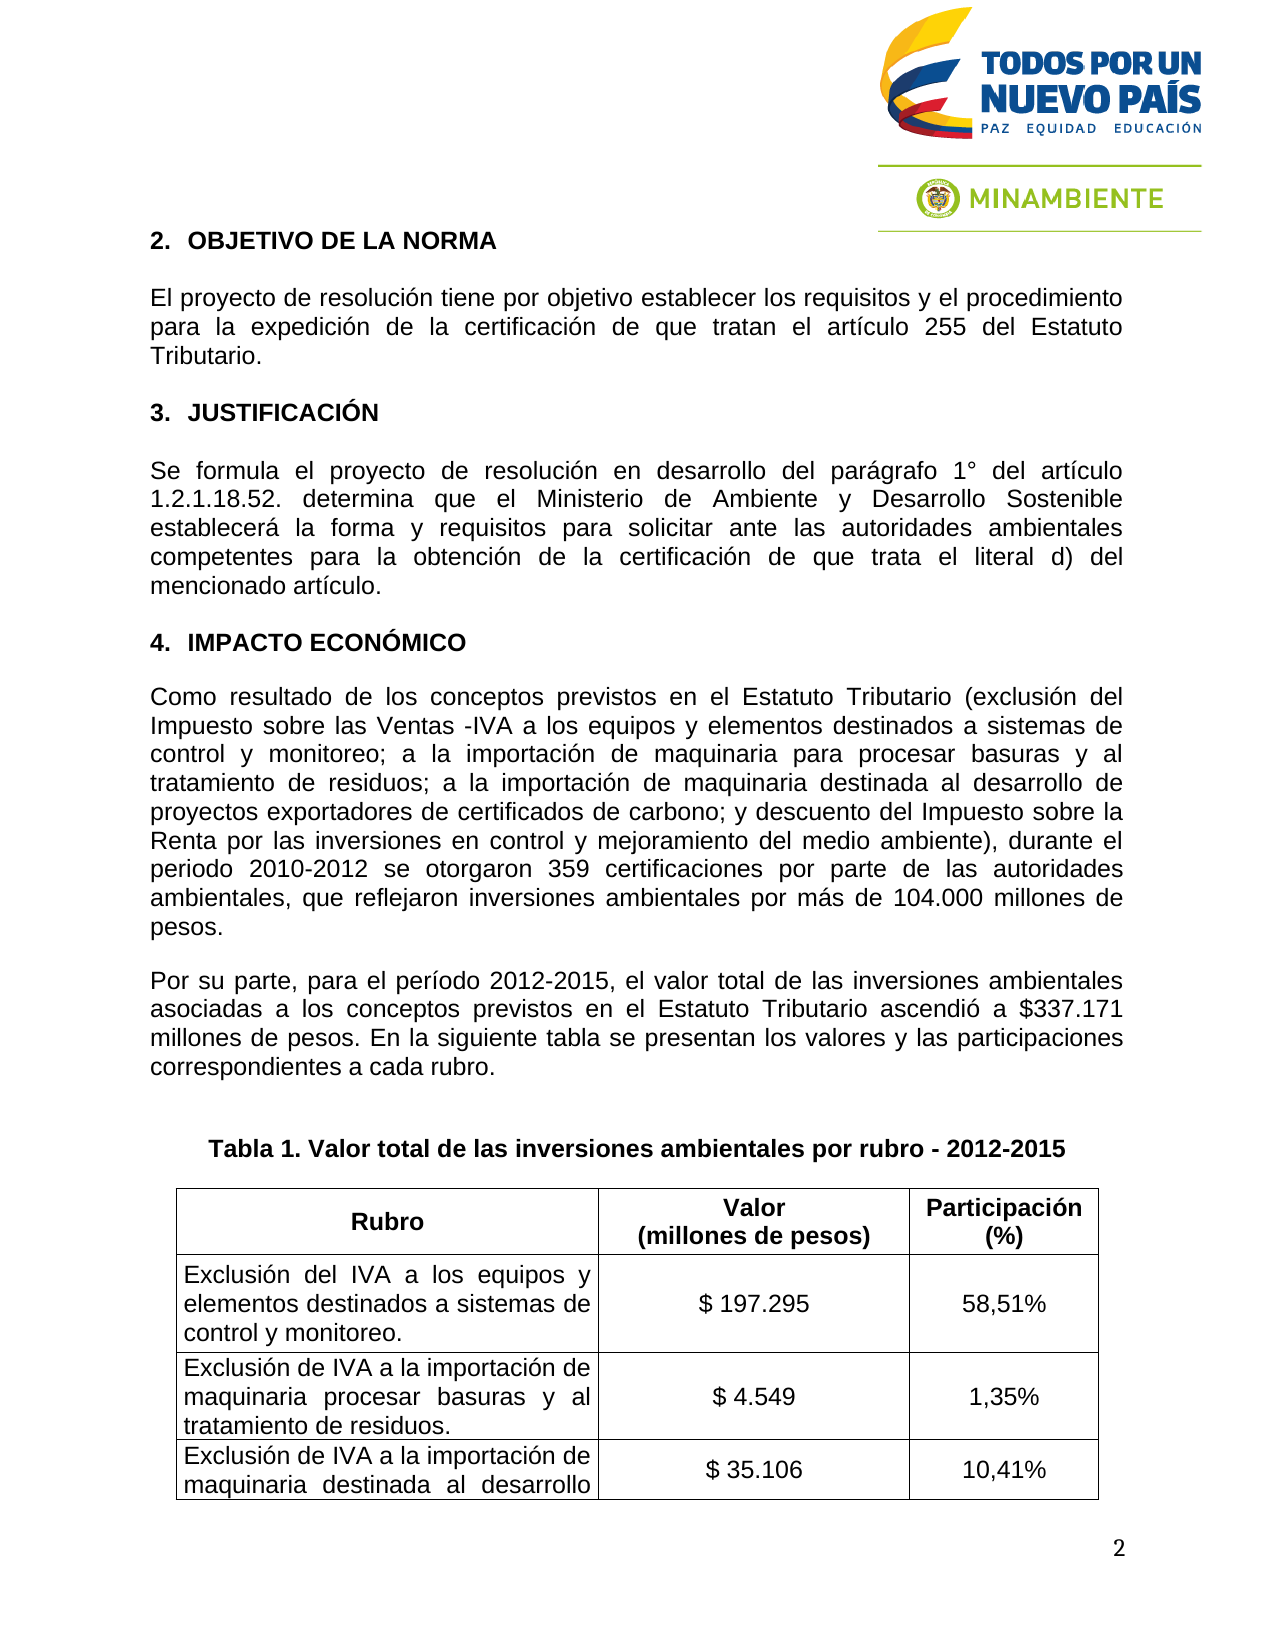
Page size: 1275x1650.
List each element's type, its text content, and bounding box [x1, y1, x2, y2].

table_cell 10,41% [910, 1440, 1098, 1499]
table_cell 1,35% [910, 1353, 1098, 1439]
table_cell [177, 1440, 598, 1499]
table_header Valor (millones de pesos) [599, 1189, 909, 1254]
text Por su parte, para el período 2012-2015, el valor total de las inversiones ambientales asociadas a los conceptos previstos en el Estatuto Tributario ascendió a $337.171 millones de pesos. En la siguiente tabla se presentan los valores y las participaciones correspondientes a cada rubro. [150, 966, 1125, 1081]
table_cell 58,51% [910, 1255, 1098, 1352]
text Como resultado de los conceptos previstos en el Estatuto Tributario (exclusión del Impuesto sobre las Ventas -IVA a los equipos y elementos destinados a sistemas de control y monitoreo; a la importación de maquinaria para procesar basuras y al tratamiento de residuos; a la importación de maquinaria destinada al desarrollo de proyectos exportadores de certificados de carbono; y descuento del Impuesto sobre la Renta por las inversiones en control y mejoramiento del medio ambiente), durante el periodo 2010-2012 se otorgaron 359 certificaciones por parte de las autoridades ambientales, que reflejaron inversiones ambientales por más de 104.000 millones de pesos. [150, 682, 1125, 941]
text Tabla 1. Valor total de las inversiones ambientales por rubro - 2012-2015 [150, 1134, 1125, 1163]
table_cell $ 4.549 [599, 1353, 909, 1439]
table_cell $ 35.106 [599, 1440, 909, 1499]
list OBJETIVO DE LA NORMA [150, 226, 1125, 254]
picture [877, 7, 1203, 232]
list JUSTIFICACIÓN [150, 398, 1125, 427]
table_header Rubro [177, 1189, 598, 1254]
text Se formula el proyecto de resolución en desarrollo del parágrafo 1° del artículo 1.2.1.18.52. determina que el Ministerio de Ambiente y Desarrollo Sostenible establecerá la forma y requisitos para solicitar ante las autoridades ambientales competentes para la obtención de la certificación de que trata el literal d) del mencionado artículo. [150, 456, 1125, 599]
table_header Participación (%) [910, 1189, 1098, 1254]
table_cell $ 197.295 [599, 1255, 909, 1352]
list IMPACTO ECONÓMICO [150, 628, 1125, 657]
table_cell Exclusión del IVA a los equipos y elementos destinados a sistemas de control y monitoreo. [177, 1255, 598, 1352]
table_cell Exclusión de IVA a la importación de maquinaria procesar basuras y al tratamiento de residuos. [177, 1353, 598, 1439]
text El proyecto de resolución tiene por objetivo establecer los requisitos y el procedimiento para la expedición de la certificación de que tratan el artículo 255 del Estatuto Tributario. [150, 283, 1125, 369]
